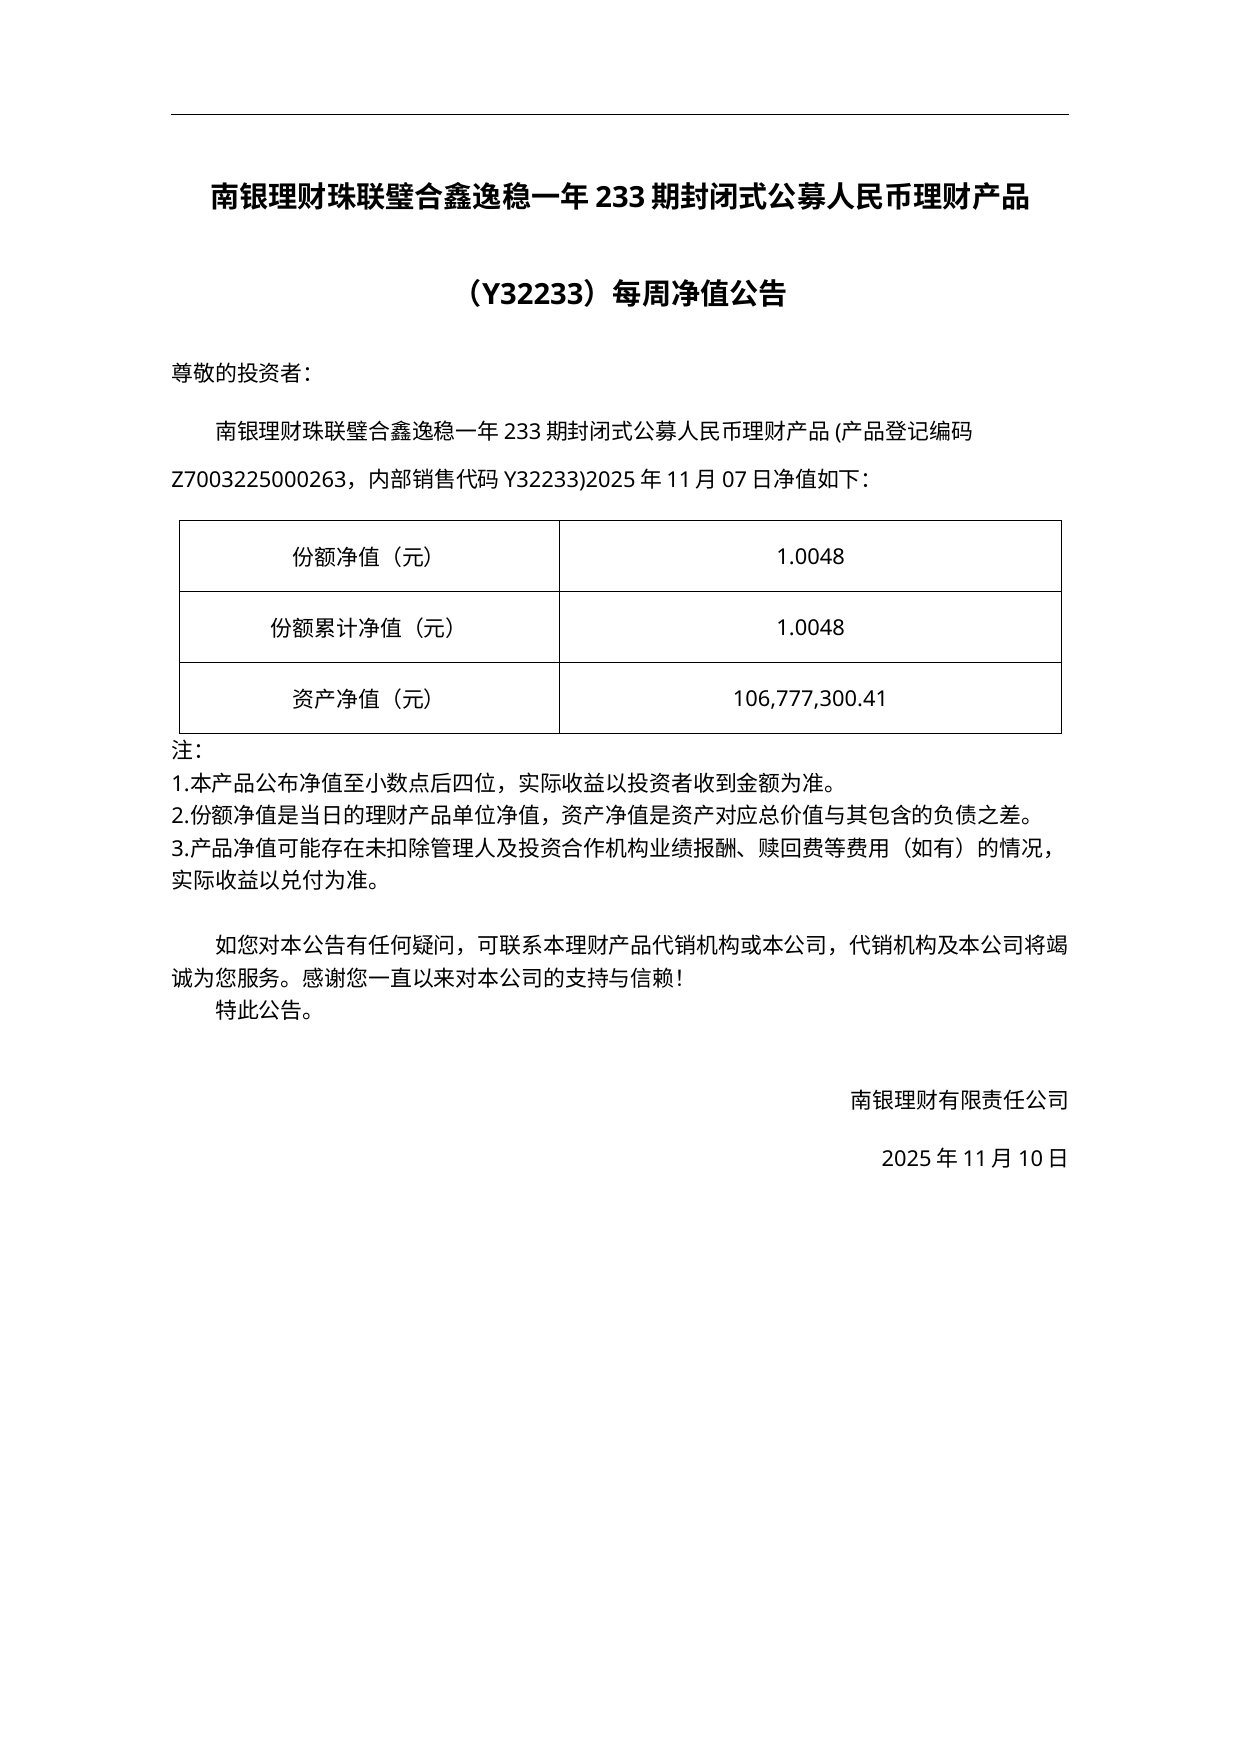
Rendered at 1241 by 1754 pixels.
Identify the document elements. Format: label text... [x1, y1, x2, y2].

table_cell 1.0048 [560, 592, 1061, 662]
text 注： [171, 733, 1069, 765]
text 3.产品净值可能存在未扣除管理人及投资合作机构业绩报酬、赎回费等费用（如有）的情况，实际收益以兑付为准。 [171, 830, 1069, 895]
text 2025年11月10日 [171, 1140, 1069, 1173]
text 南银理财珠联璧合鑫逸稳一年233期封闭式公募人民币理财产品 (产品登记编码Z7003225000263，内部销售代码Y32233)2025年11月07日净值如下： [171, 413, 1069, 494]
table_cell 106,777,300.41 [560, 663, 1061, 733]
text 如您对本公告有任何疑问，可联系本理财产品代销机构或本公司，代销机构及本公司将竭诚为您服务。感谢您一直以来对本公司的支持与信赖！ [171, 928, 1069, 993]
text 2.份额净值是当日的理财产品单位净值，资产净值是资产对应总价值与其包含的负债之差。 [171, 798, 1069, 830]
text 尊敬的投资者： [171, 355, 1069, 388]
text 特此公告。 [171, 993, 1069, 1025]
text 南银理财有限责任公司 [171, 1082, 1069, 1115]
table_cell 资产净值（元） [180, 663, 559, 733]
text 南银理财珠联璧合鑫逸稳一年233期封闭式公募人民币理财产品（Y32233）每周净值公告 [171, 162, 1069, 324]
table_cell 份额累计净值（元） [180, 592, 559, 662]
table_header 1.0048 [560, 521, 1061, 591]
table_header 份额净值（元） [180, 521, 559, 591]
text 1.本产品公布净值至小数点后四位，实际收益以投资者收到金额为准。 [171, 765, 1069, 798]
